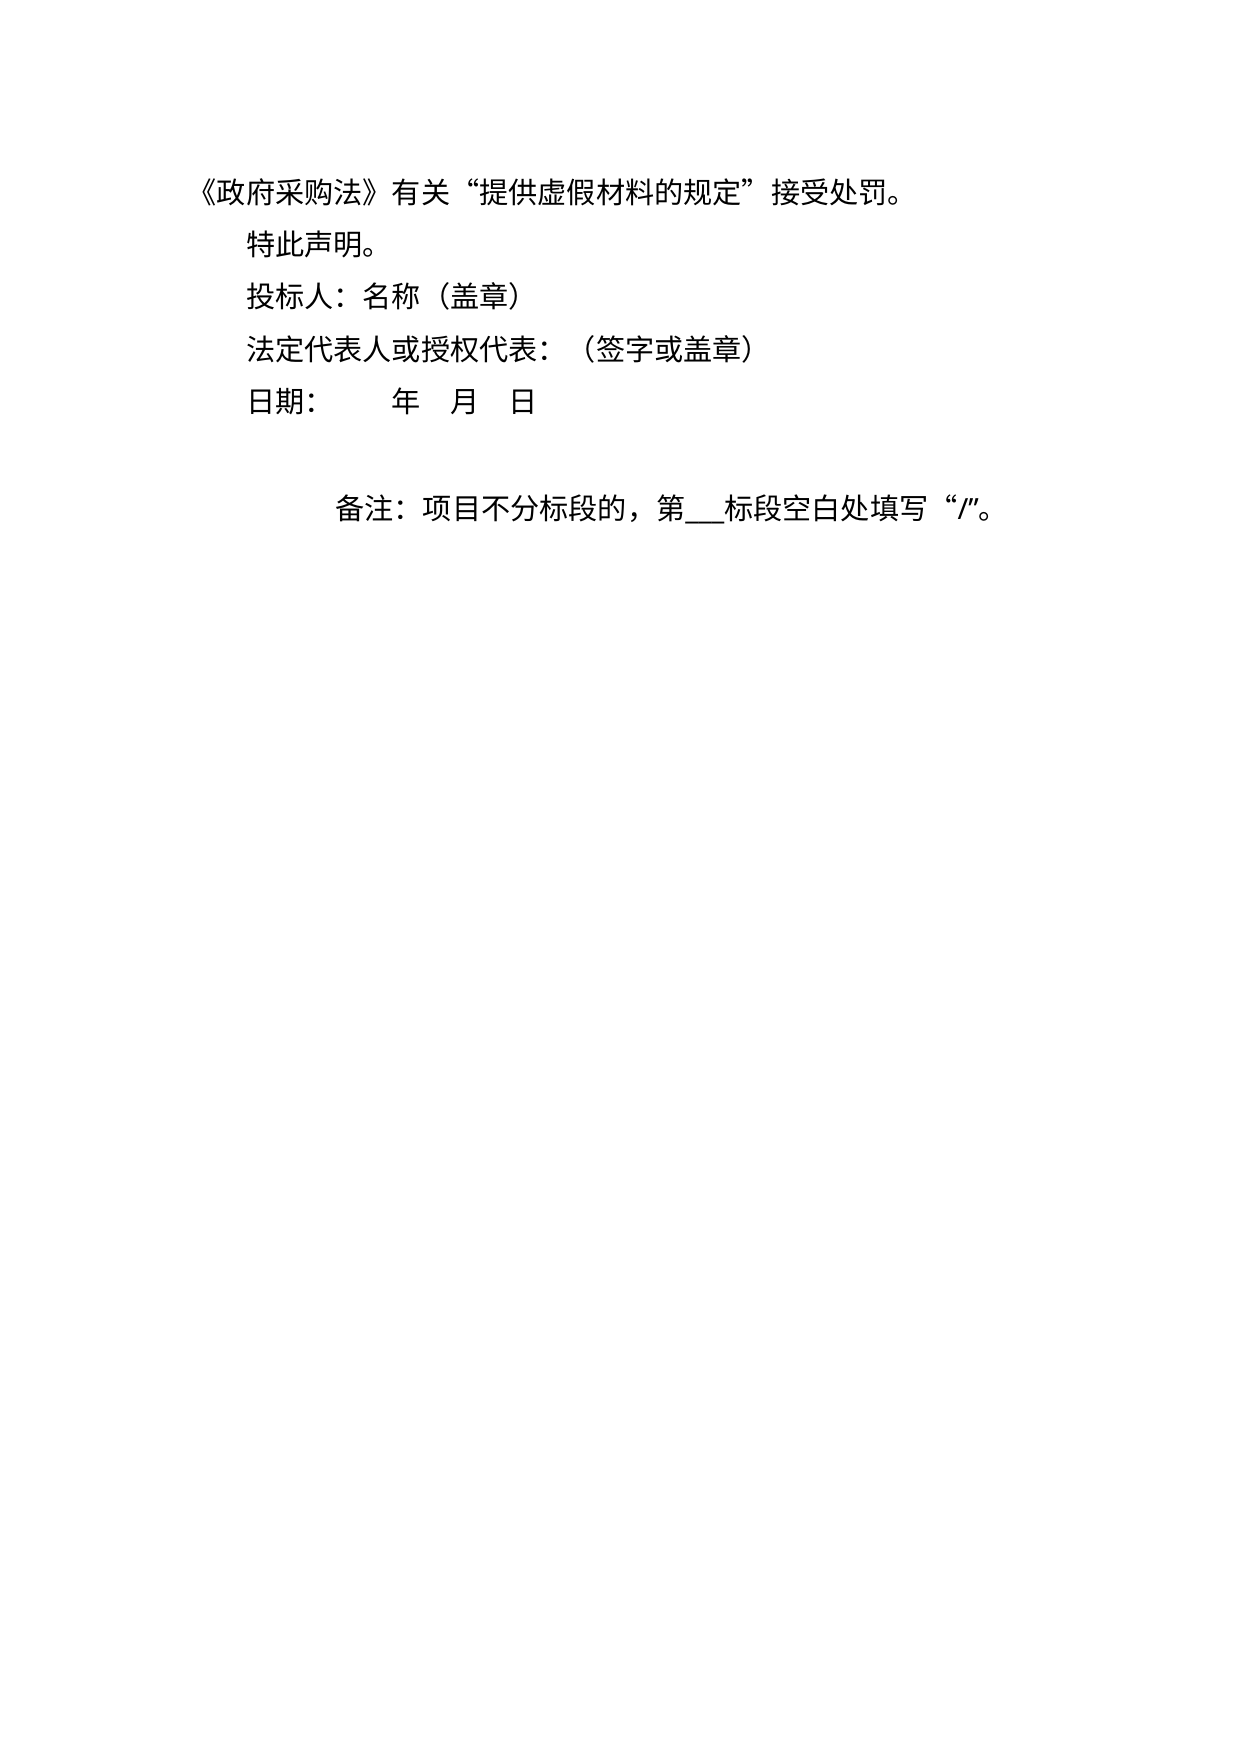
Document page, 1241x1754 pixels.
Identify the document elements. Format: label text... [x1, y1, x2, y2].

text 法定代表人或授权代表：（签字或盖章） [187, 318, 1053, 370]
text 特此声明。 [187, 214, 1053, 266]
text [187, 162, 1053, 214]
text 日期： 年 月 日 [187, 370, 1053, 422]
text 备注：项目不分标段的，第___标段空白处填写“/”。 [306, 474, 1053, 539]
text 投标人：名称（盖章） [187, 266, 1053, 318]
